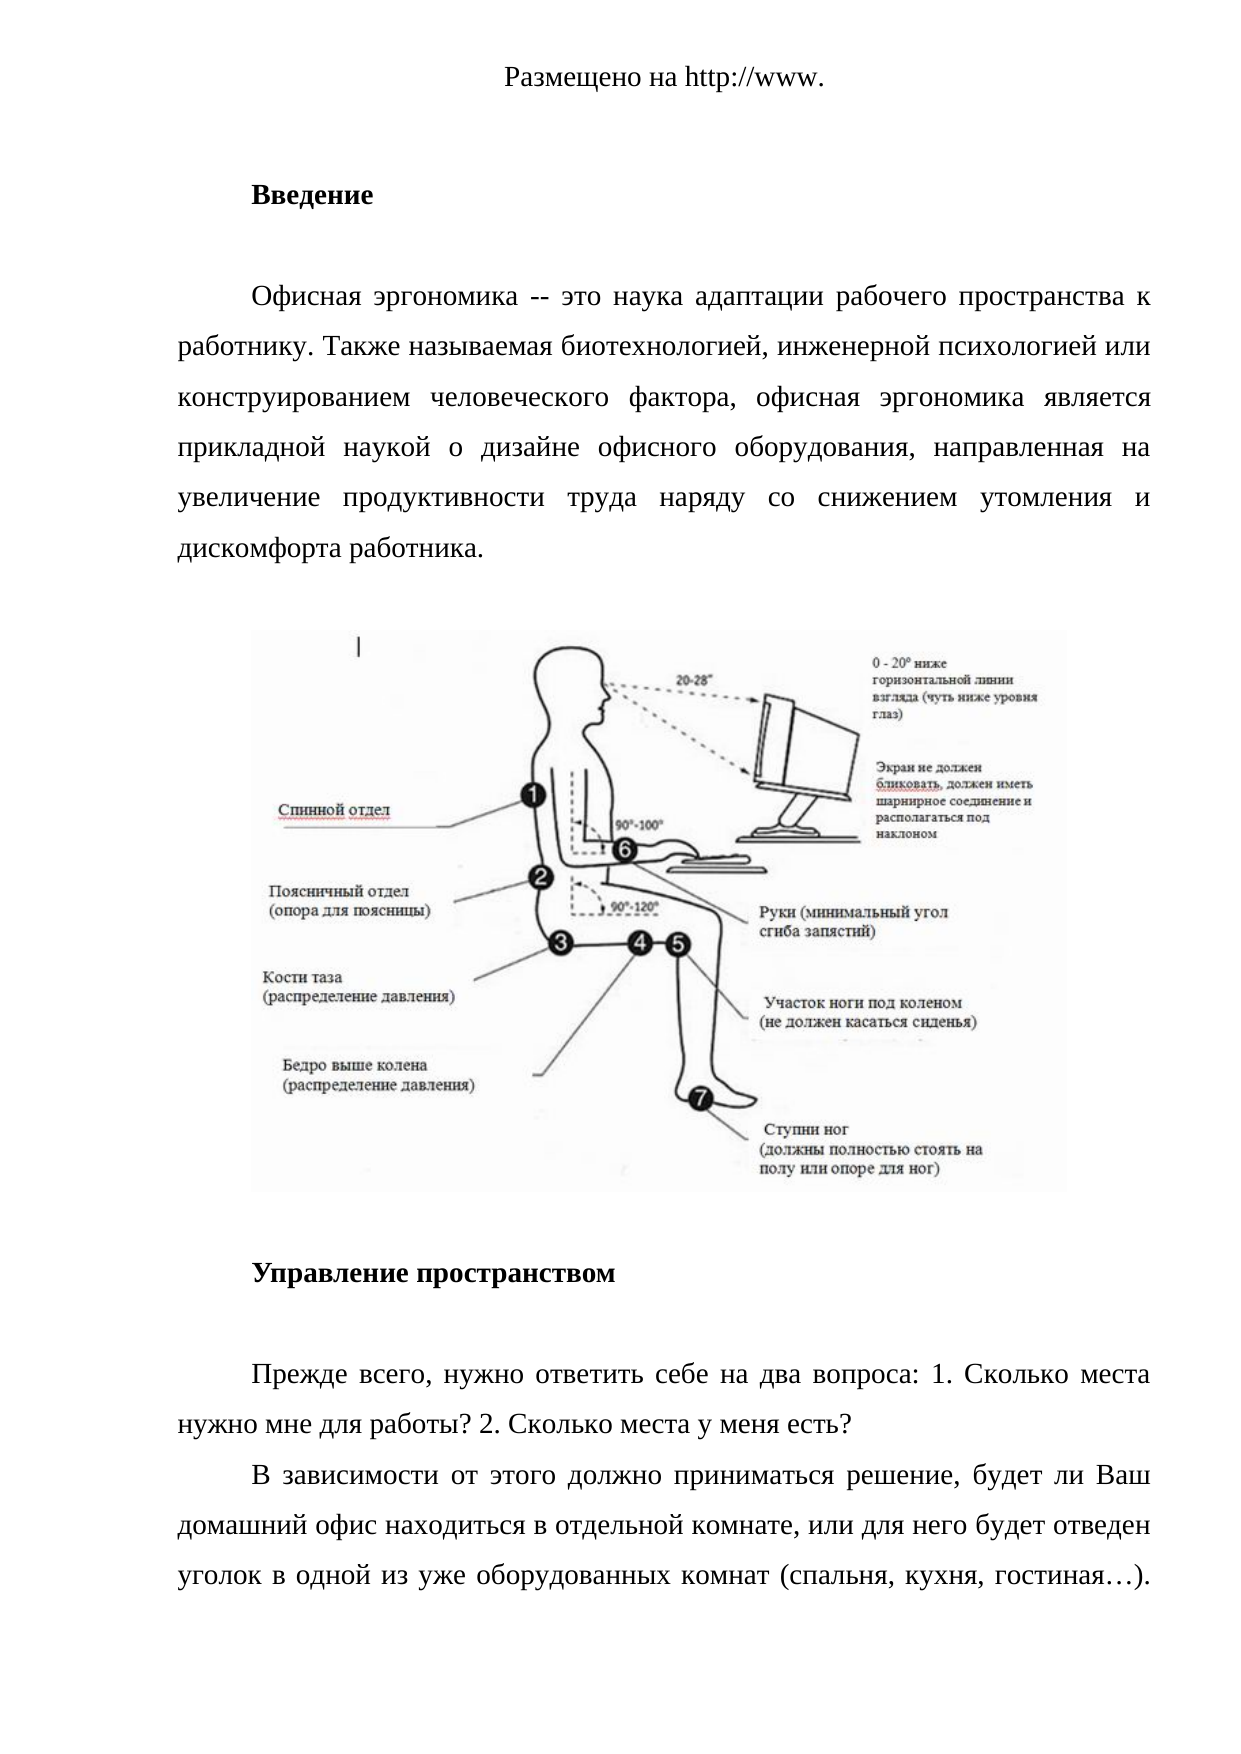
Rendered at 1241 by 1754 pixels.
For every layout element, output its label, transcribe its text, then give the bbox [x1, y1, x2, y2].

text Управление пространством [177, 1256, 1152, 1289]
picture [251, 630, 1067, 1192]
text Прежде всего, нужно ответить себе на два вопроса: 1. Сколько места нужно мне для работы? 2. Сколько места у меня есть? [177, 1356, 1152, 1440]
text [177, 1457, 1152, 1591]
text Офисная эргономика -- это наука адаптации рабочего пространства к работнику. Также называемая биотехнологией, инженерной психологией или конструированием человеческого фактора, офисная эргономика является прикладной наукой о дизайне офисного оборудования, направленная на увеличение продуктивности труда наряду со снижением утомления и дискомфорта работника. [177, 278, 1152, 563]
text Введение [177, 177, 1152, 211]
